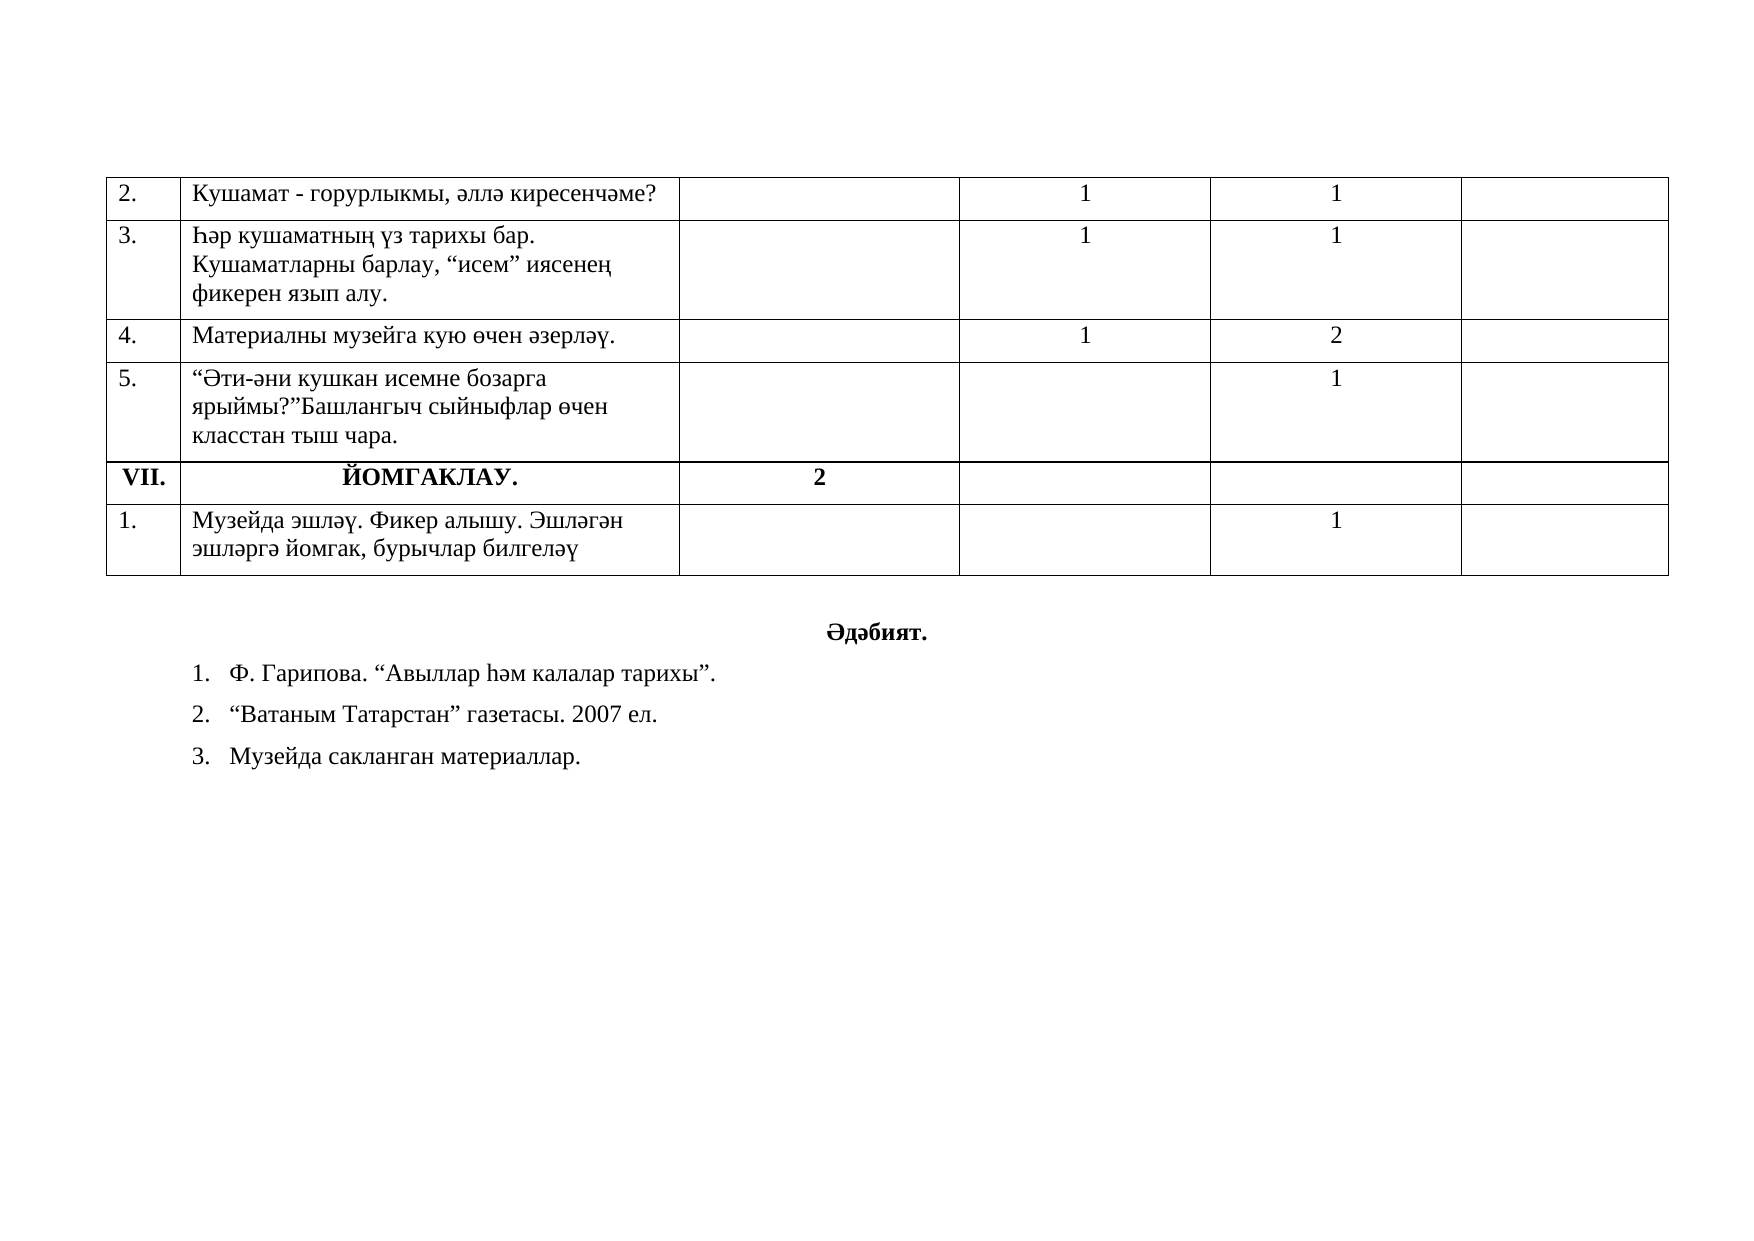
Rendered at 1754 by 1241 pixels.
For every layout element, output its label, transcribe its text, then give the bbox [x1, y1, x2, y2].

table_cell [1462, 505, 1668, 575]
table_cell “Әти-әни кушкан исемне бозарга ярыймы?”Башлангыч сыйныфлар өчен класстан тыш чара. [181, 363, 679, 461]
table_cell Музейда эшләү. Фикер алышу. Эшләгән эшләргә йомгак, бурычлар билгеләү [181, 505, 679, 575]
table_cell [1462, 363, 1668, 461]
table_cell [1462, 178, 1668, 219]
table_cell 2 [1211, 320, 1461, 362]
table_cell [680, 320, 959, 362]
list Ф. Гарипова. “Авыллар һәм калалар тарихы”. [192, 658, 1636, 687]
table_cell ЙОМГАКЛАУ. [181, 463, 679, 504]
table_cell [680, 178, 959, 219]
table_cell 1. [107, 505, 180, 575]
table_cell [960, 505, 1210, 575]
table_cell 5. [107, 363, 180, 461]
table_cell Һәр кушаматның үз тарихы бар. Кушаматларны барлау, “исем” иясенең фикерен язып алу. [181, 221, 679, 319]
list “Ватаным Татарстан” газетасы. 2007 ел. [192, 699, 1636, 728]
text Әдәбият. [118, 617, 1636, 646]
table_cell [1462, 221, 1668, 319]
table_cell 1 [1211, 221, 1461, 319]
table_cell [680, 221, 959, 319]
table_cell [1462, 320, 1668, 362]
table_cell 1 [960, 178, 1210, 219]
table_cell [680, 363, 959, 461]
table_cell [1211, 463, 1461, 504]
table_cell 1 [960, 320, 1210, 362]
table_cell [1462, 463, 1668, 504]
table_cell 1 [1211, 505, 1461, 575]
table_cell [680, 505, 959, 575]
table_cell [960, 363, 1210, 461]
table_cell 1 [1211, 178, 1461, 219]
list Музейда сакланган материаллар. [192, 741, 1636, 769]
table_cell [960, 463, 1210, 504]
table_cell VII. [107, 463, 180, 504]
table_cell Материалны музейга кую өчен әзерләү. [181, 320, 679, 362]
table_cell 2. [107, 178, 180, 219]
table_cell 4. [107, 320, 180, 362]
table_cell 3. [107, 221, 180, 319]
table_cell 1 [1211, 363, 1461, 461]
table_cell 2 [680, 463, 959, 504]
table_cell 1 [960, 221, 1210, 319]
table_cell Кушамат - горурлыкмы, әллә киресенчәме? [181, 178, 679, 219]
